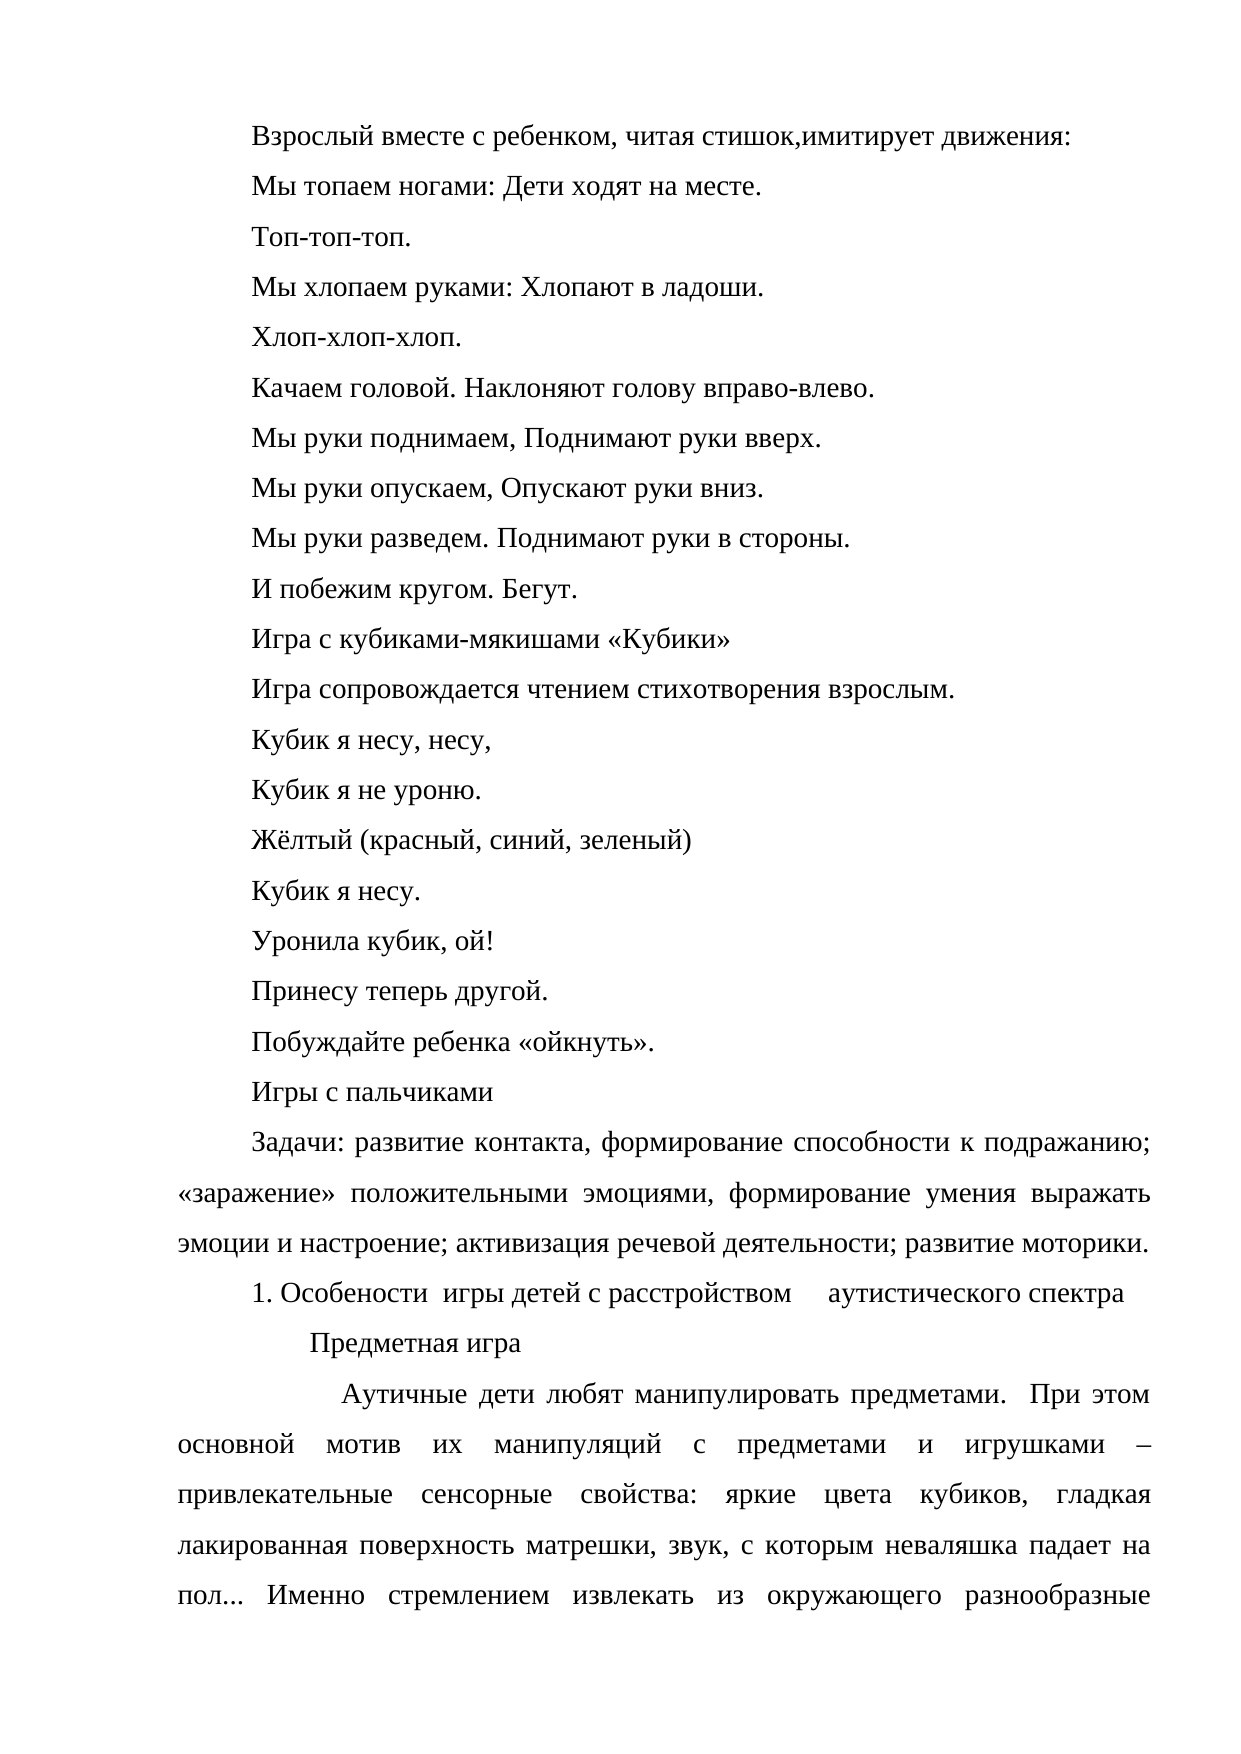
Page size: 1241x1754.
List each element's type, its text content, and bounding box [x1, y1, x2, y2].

text Побуждайте ребенка «ойкнуть». [177, 1024, 1152, 1057]
text Мы хлопаем руками: Хлопают в ладоши. [177, 269, 1152, 303]
text Мы топаем ногами: Дети ходят на месте. [177, 168, 1152, 202]
text Топ-топ-топ. [177, 219, 1152, 252]
text Хлоп-хлоп-хлоп. [177, 319, 1152, 353]
text Задачи: развитие контакта, формирование способности к подражанию; «заражение» положительными эмоциями, формирование умения выражать эмоции и настроение; активизация речевой деятельности; развитие моторики. [177, 1124, 1152, 1258]
text Принесу теперь другой. [177, 973, 1152, 1007]
text 1. Особености игры детей с расстройством аутистического спектра [177, 1275, 1152, 1309]
text Игра с кубиками-мякишами «Кубики» [177, 621, 1152, 655]
text Игра сопровождается чтением стихотворения взрослым. [177, 672, 1152, 705]
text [177, 1376, 1152, 1611]
text Кубик я несу. [177, 873, 1152, 906]
text Предметная игра [177, 1326, 1152, 1359]
text Мы руки опускаем, Опускают руки вниз. [177, 470, 1152, 504]
text Качаем головой. Наклоняют голову вправо-влево. [177, 370, 1152, 403]
text Кубик я не уроню. [177, 772, 1152, 806]
text Кубик я несу, несу, [177, 722, 1152, 755]
text Уронила кубик, ой! [177, 923, 1152, 957]
text Жёлтый (красный, синий, зеленый) [177, 822, 1152, 856]
text Игры с пальчиками [177, 1074, 1152, 1108]
text Мы руки поднимаем, Поднимают руки вверх. [177, 420, 1152, 453]
text Мы руки разведем. Поднимают руки в стороны. [177, 521, 1152, 554]
text Взрослый вместе с ребенком, читая стишок,имитирует движения: [177, 118, 1152, 152]
text И побежим кругом. Бегут. [177, 571, 1152, 604]
